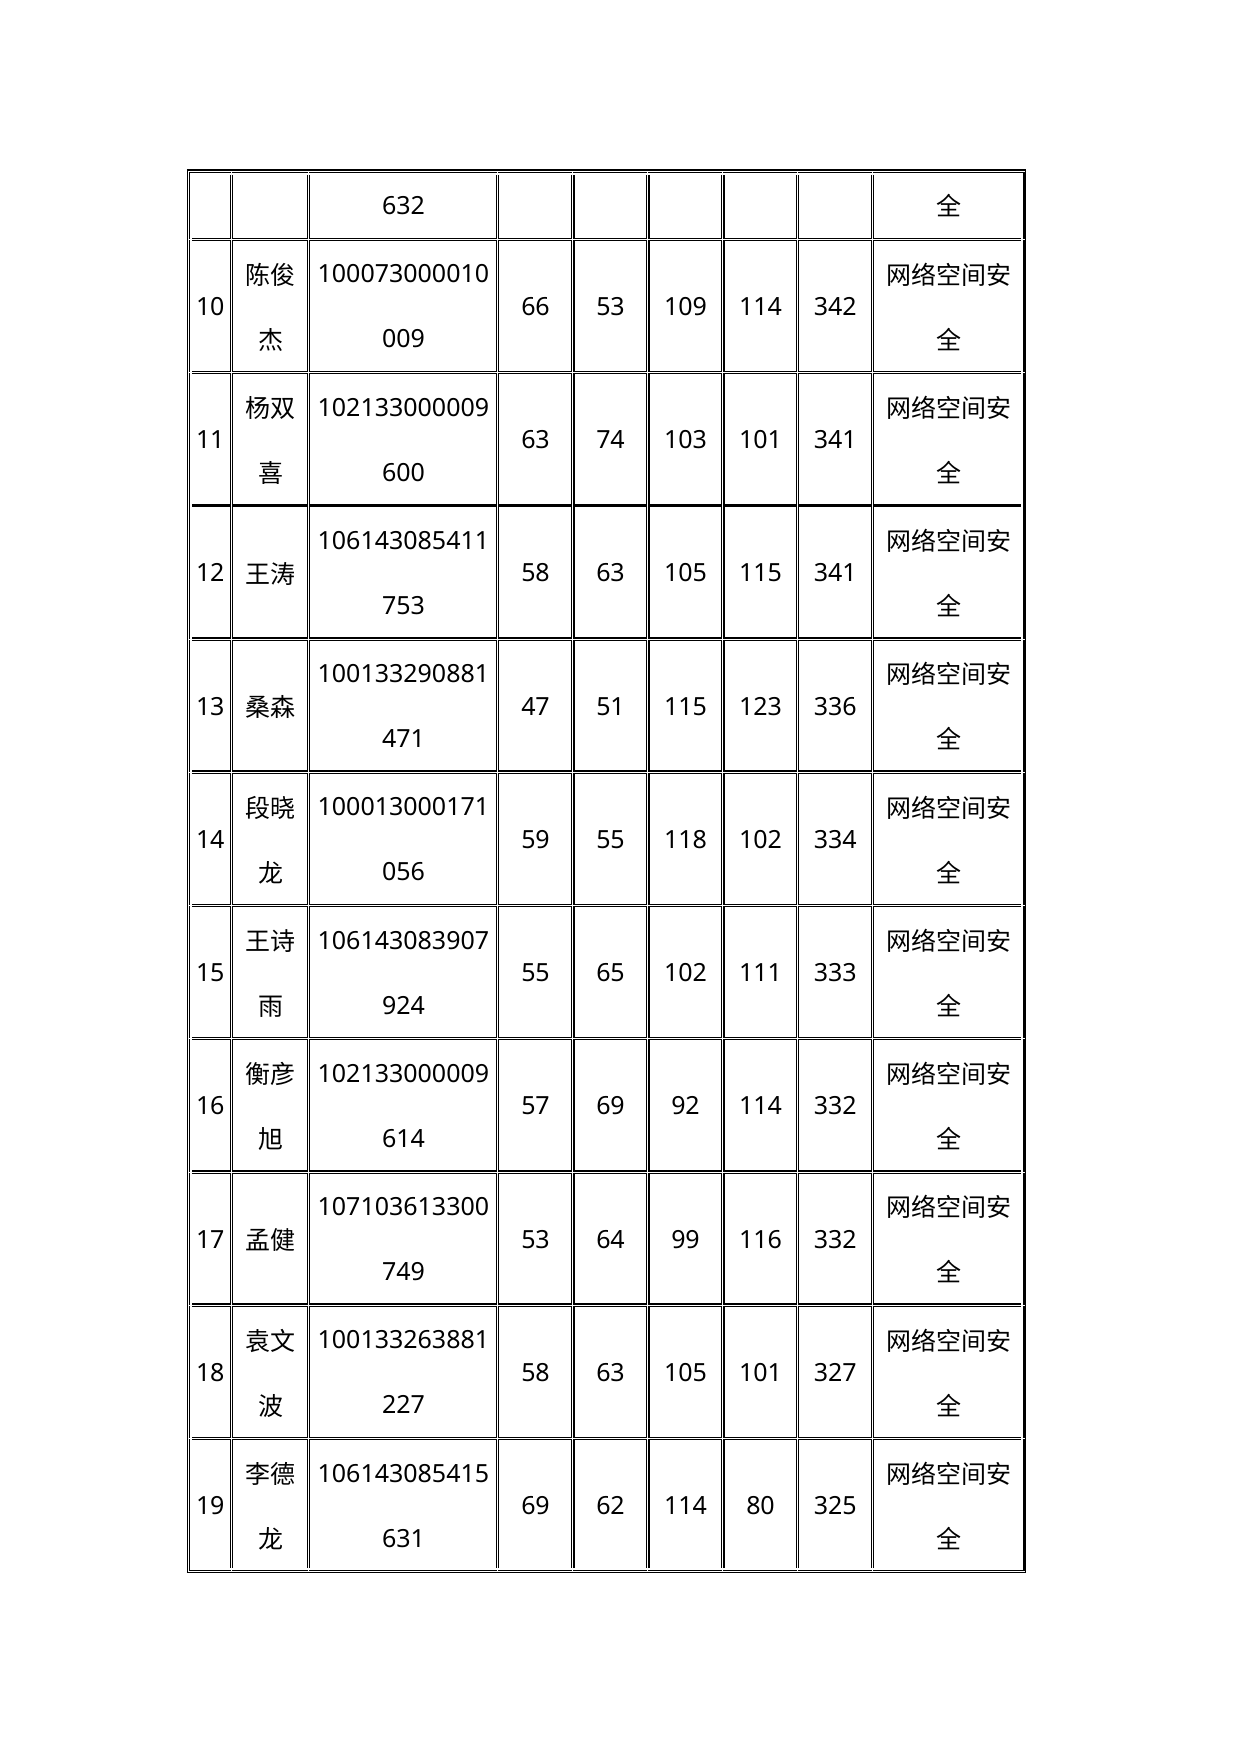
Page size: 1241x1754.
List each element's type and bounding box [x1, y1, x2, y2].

table_cell [186, 162, 1051, 1580]
